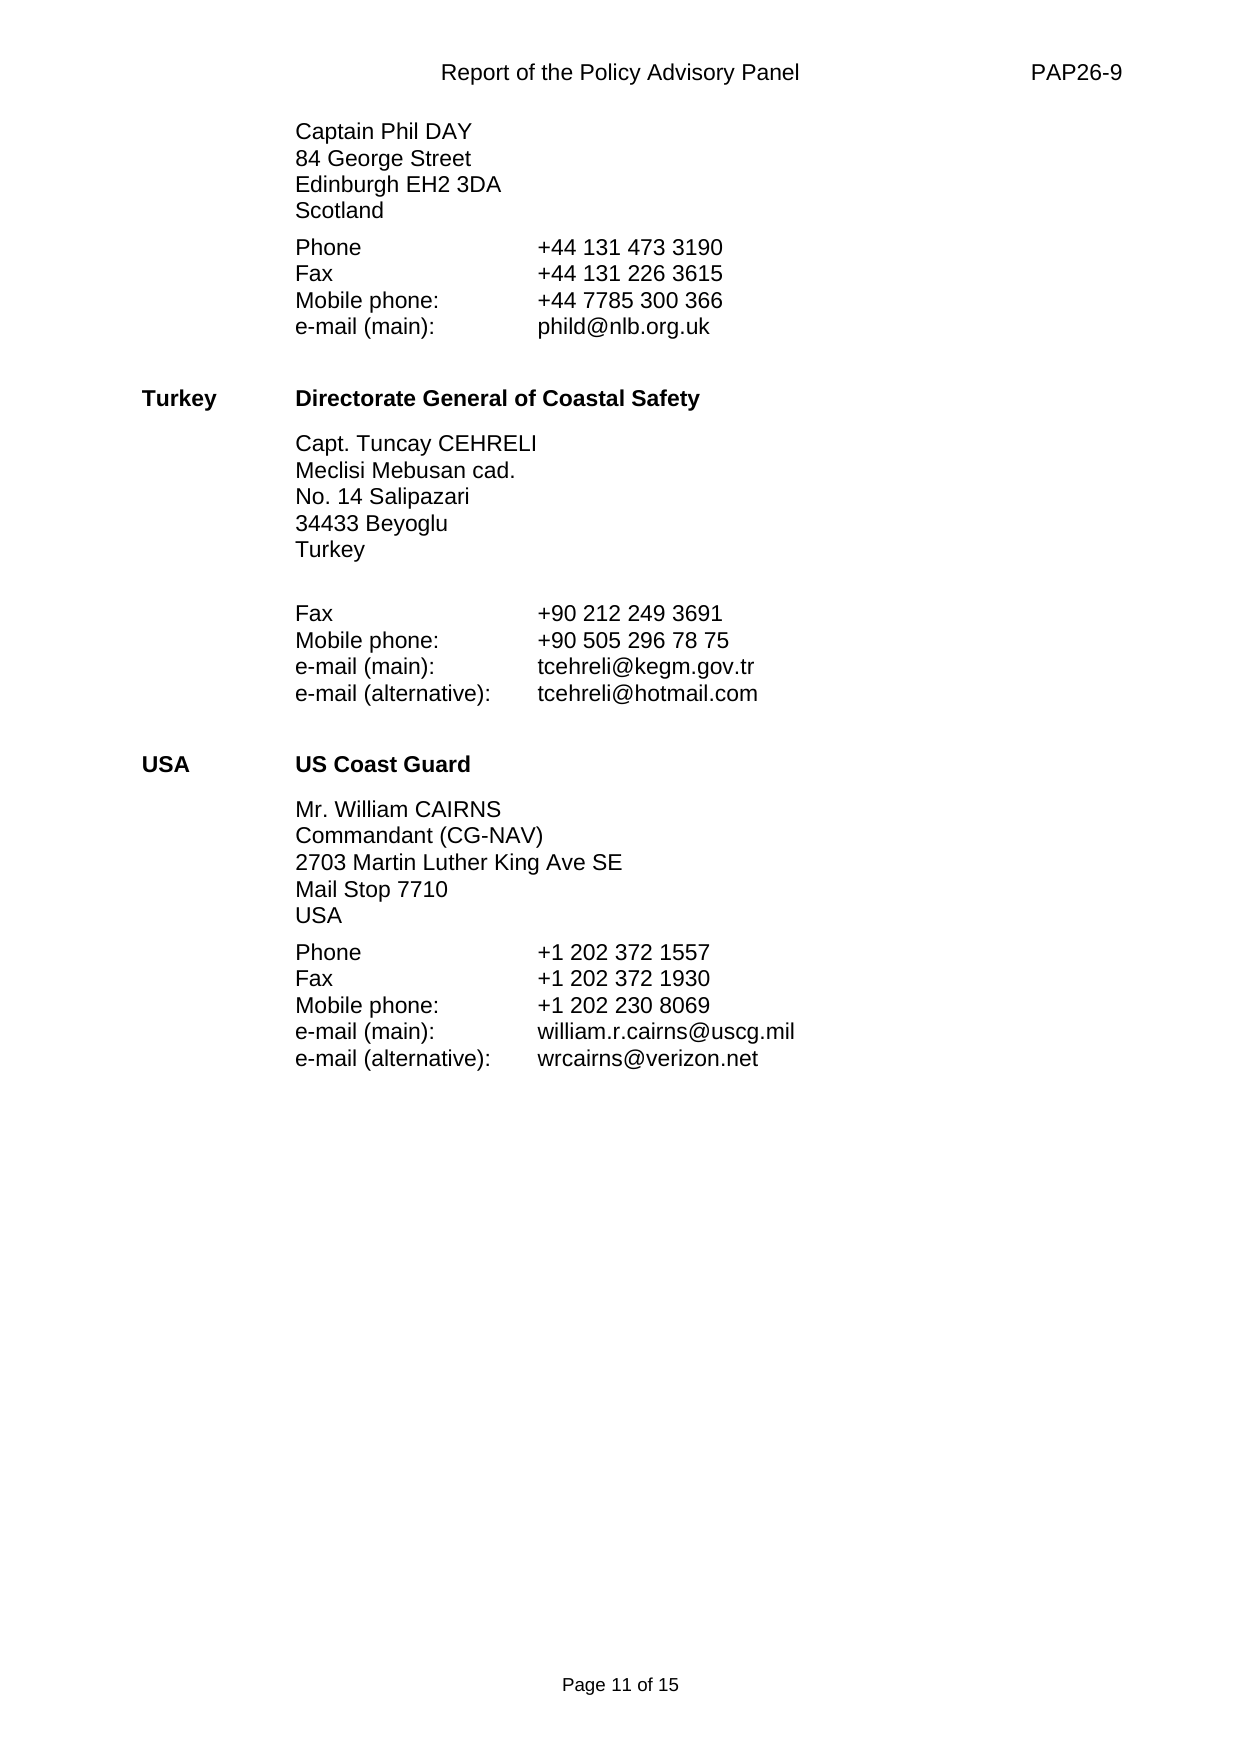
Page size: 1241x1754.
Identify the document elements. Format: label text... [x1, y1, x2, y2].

text Mail Stop 7710 [118, 876, 1122, 902]
text Edinburgh EH2 3DA [118, 171, 1122, 197]
text No. 14 Salipazari [118, 483, 1122, 509]
text e-mail (main): tcehreli@kegm.gov.tr [118, 653, 1122, 679]
text Commandant (CG-NAV) [118, 822, 1122, 849]
text 34433 Beyoglu [118, 510, 1122, 536]
text Mobile phone: +90 505 296 78 75 [118, 627, 1122, 653]
text Mr. William CAIRNS [118, 796, 1122, 822]
text Fax +44 131 226 3615 [118, 260, 1122, 287]
text USA US Coast Guard [118, 751, 1122, 777]
text e-mail (main): phild@nlb.org.uk [118, 313, 1122, 339]
text Captain Phil DAY [118, 118, 1122, 144]
text e-mail (main): william.r.cairns@uscg.mil [118, 1018, 1122, 1044]
text Phone +44 131 473 3190 [118, 234, 1122, 260]
text Scotland [118, 197, 1122, 223]
text Capt. Tuncay CEHRELI [118, 430, 1122, 457]
text Mobile phone: +44 7785 300 366 [118, 287, 1122, 313]
text Phone +1 202 372 1557 [118, 939, 1122, 965]
text Turkey Directorate General of Coastal Safety [118, 385, 1122, 411]
text USA [118, 902, 1122, 928]
text Mobile phone: +1 202 230 8069 [118, 992, 1122, 1018]
text Fax +1 202 372 1930 [118, 965, 1122, 992]
text e-mail (alternative): tcehreli@hotmail.com [118, 680, 1122, 707]
text e-mail (alternative): wrcairns@verizon.net [118, 1045, 1122, 1072]
text Fax +90 212 249 3691 [118, 600, 1122, 627]
text Meclisi Mebusan cad. [118, 457, 1122, 483]
text 2703 Martin Luther King Ave SE [118, 849, 1122, 875]
text 84 George Street [118, 144, 1122, 171]
text Turkey [118, 536, 1122, 563]
